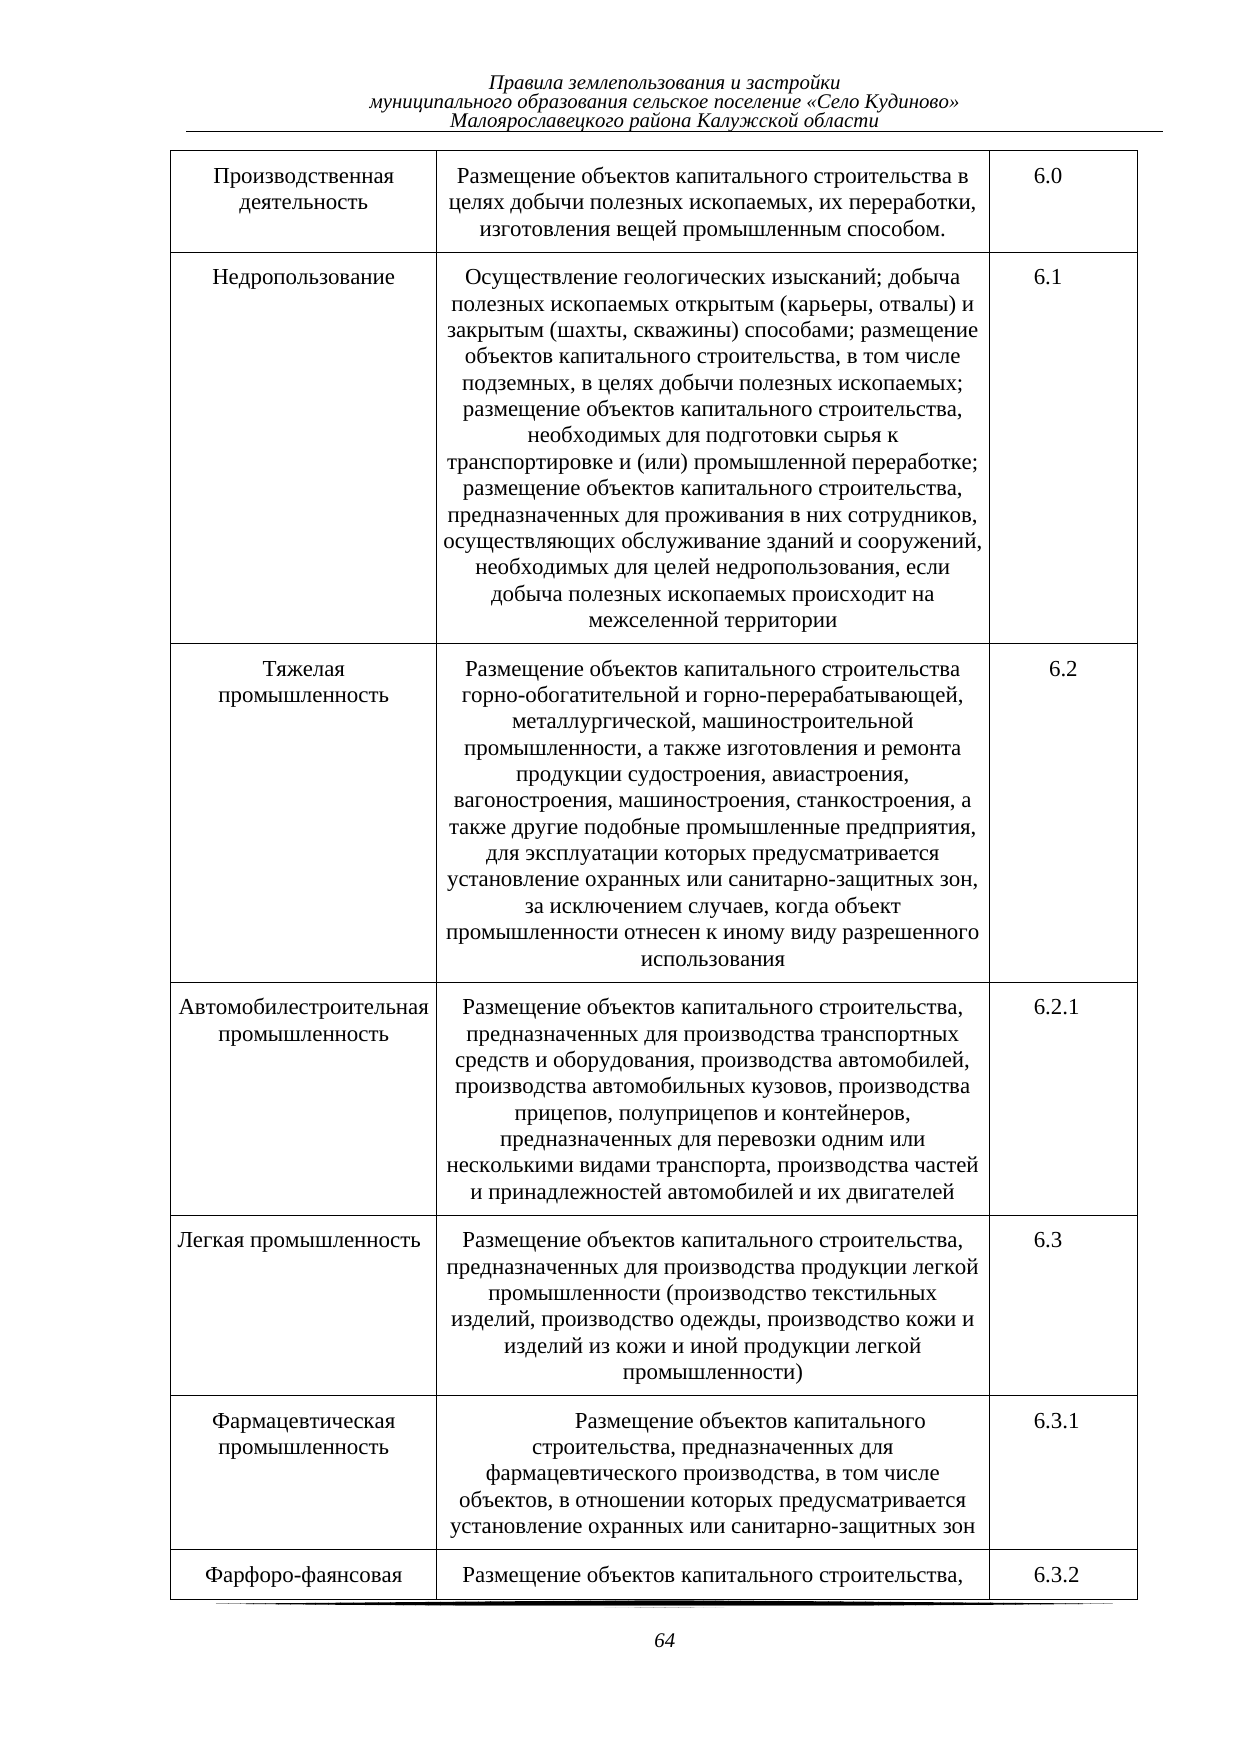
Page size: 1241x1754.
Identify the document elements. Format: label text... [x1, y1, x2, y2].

table_cell Размещение объектов капитального строительства, предназначенных для производства транспортных средств и оборудования, производства автомобилей, производства автомобильных кузовов, производства прицепов, полуприцепов и контейнеров, предназначенных для перевозки одним или несколькими видами транспорта, производства частей и принадлежностей автомобилей и их двигателей [437, 983, 989, 1215]
table_cell Фарфоро-фаянсовая промышленность [171, 1550, 436, 1599]
table_cell Размещение объектов капитального строительства горно-обогатительной и горно-перерабатывающей, металлургической, машиностроительной промышленности, а также изготовления и ремонта продукции судостроения, авиастроения, вагоностроения, машиностроения, станкостроения, а также другие подобные промышленные предприятия, для эксплуатации которых предусматривается установление охранных или санитарно-защитных зон, за исключением случаев, когда объект промышленности отнесен к иному виду разрешенного использования [437, 644, 989, 982]
table_cell 6.2.1 [990, 983, 1137, 1215]
table_cell Осуществление геологических изысканий; добыча полезных ископаемых открытым (карьеры, отвалы) и закрытым (шахты, скважины) способами; размещение объектов капитального строительства, в том числе подземных, в целях добычи полезных ископаемых; размещение объектов капитального строительства, необходимых для подготовки сырья к транспортировке и (или) промышленной переработке; размещение объектов капитального строительства, предназначенных для проживания в них сотрудников, осуществляющих обслуживание зданий и сооружений, необходимых для целей недропользования, если добыча полезных ископаемых происходит на межселенной территории [437, 253, 989, 643]
table_cell Тяжелая промышленность [171, 644, 436, 982]
table_cell Размещение объектов капитального строительства, предназначенных для фармацевтического производства, в том числе объектов, в отношении которых предусматривается установление охранных или санитарно-защитных зон [437, 1396, 989, 1549]
table_cell Недропользование [171, 253, 436, 643]
table_cell 6.0 [990, 151, 1137, 252]
table_cell Производственная деятельность [171, 151, 436, 252]
table_cell Автомобилестроительная промышленность [171, 983, 436, 1215]
table_cell Размещение объектов капитального строительства, предназначенных для производства продукции легкой промышленности (производство текстильных изделий, производство одежды, производство кожи и изделий из кожи и иной продукции легкой промышленности) [437, 1216, 989, 1395]
table_cell Легкая промышленность [171, 1216, 436, 1395]
table_cell 6.1 [990, 253, 1137, 643]
table_cell 6.3.2 [990, 1550, 1137, 1599]
table_cell 6.2 [990, 644, 1137, 982]
table_cell Размещение объектов капитального строительства в целях добычи полезных ископаемых, их переработки, изготовления вещей промышленным способом. [437, 151, 989, 252]
table_cell 6.3.1 [990, 1396, 1137, 1549]
table_cell Фармацевтическая промышленность [171, 1396, 436, 1549]
table_cell Размещение объектов капитального строительства, предназначенных для производства продукции фарфоро-фаянсовой промышленности [437, 1550, 989, 1599]
table_cell 6.3 [990, 1216, 1137, 1395]
picture [215, 1600, 1113, 1608]
